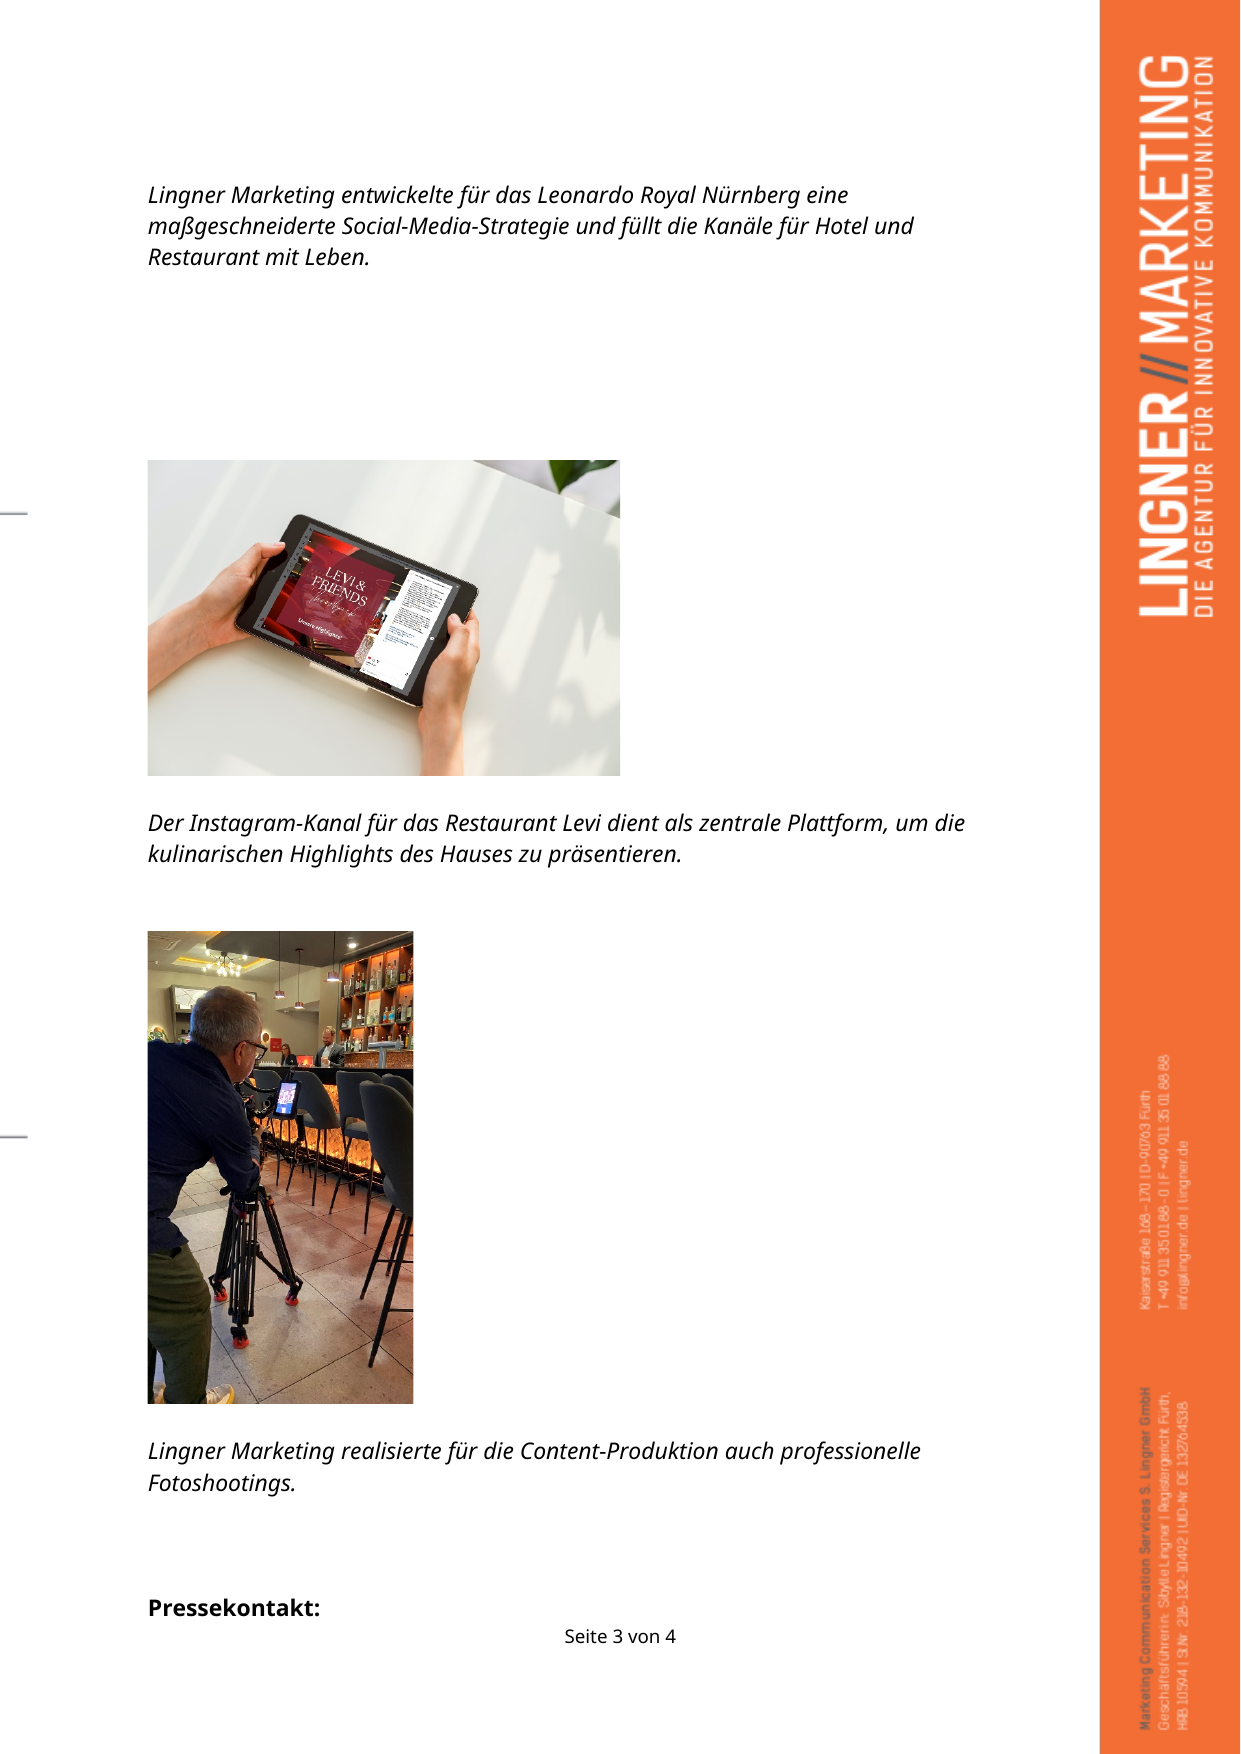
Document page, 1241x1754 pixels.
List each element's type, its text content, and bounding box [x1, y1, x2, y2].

picture [147, 931, 414, 1404]
text Lingner Marketing realisierte für die Content-Produktion auch professionelle Fotoshootings. [148, 1435, 975, 1498]
text Der Instagram-Kanal für das Restaurant Levi dient als zentrale Plattform, um die kulinarischen Highlights des Hauses zu präsentieren. [148, 807, 975, 869]
text Lingner Marketing entwickelte für das Leonardo Royal Nürnberg eine maßgeschneiderte Social-Media-Strategie und füllt die Kanäle für Hotel und Restaurant mit Leben. [148, 179, 975, 273]
picture [147, 460, 621, 776]
text Pressekontakt: [148, 1592, 975, 1623]
